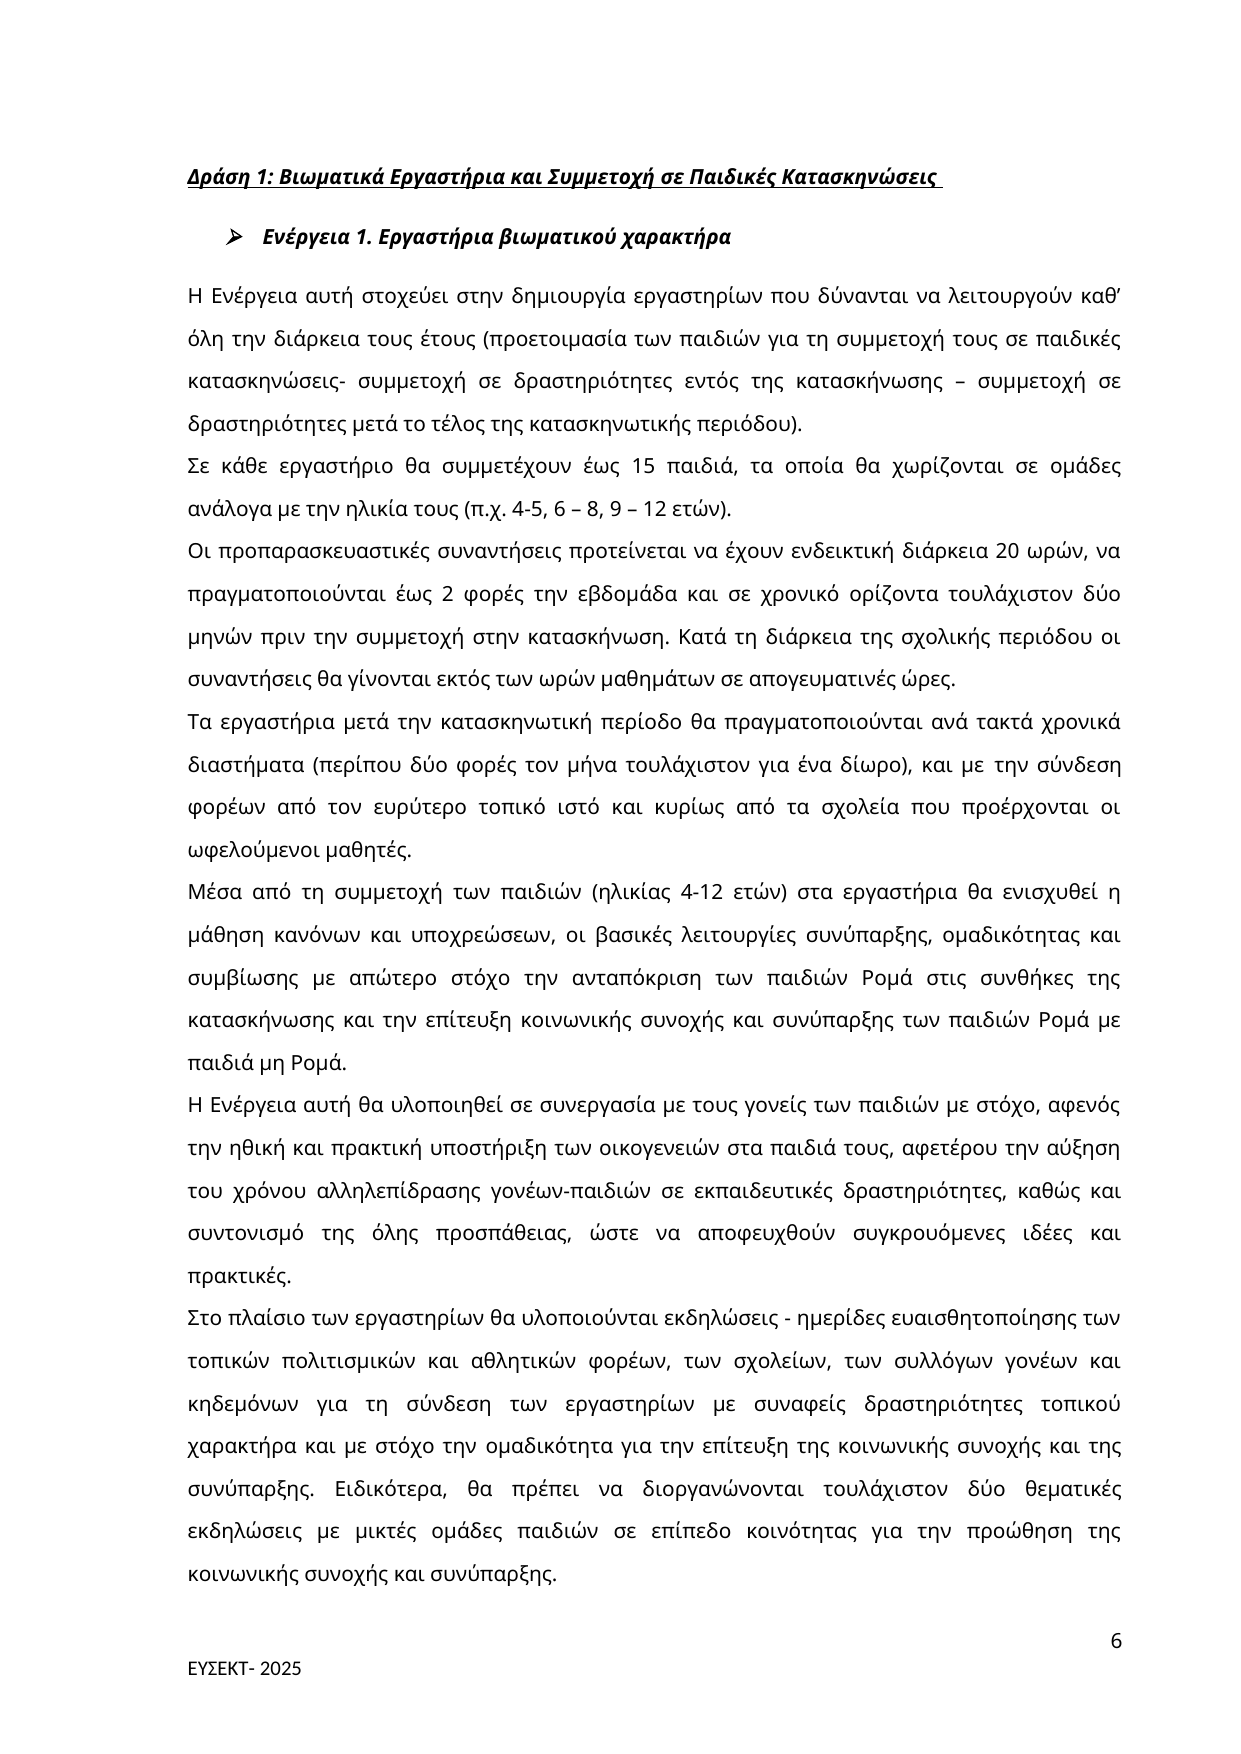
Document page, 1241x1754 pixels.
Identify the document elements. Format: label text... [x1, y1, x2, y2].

text Μέσα από τη συμμετοχή των παιδιών (ηλικίας 4-12 ετών) στα εργαστήρια θα ενισχυθεί η μάθηση κανόνων και υποχρεώσεων, οι βασικές λειτουργίες συνύπαρξης, ομαδικότητας και συμβίωσης με απώτερο στόχο την ανταπόκριση των παιδιών Ρομά στις συνθήκες της κατασκήνωσης και την επίτευξη κοινωνικής συνοχής και συνύπαρξης των παιδιών Ρομά με παιδιά μη Ρομά. [187, 877, 1122, 1076]
text Τα εργαστήρια μετά την κατασκηνωτική περίοδο θα πραγματοποιούνται ανά τακτά χρονικά διαστήματα (περίπου δύο φορές τον μήνα τουλάχιστον για ένα δίωρο), και με την σύνδεση φορέων από τον ευρύτερο τοπικό ιστό και κυρίως από τα σχολεία που προέρχονται οι ωφελούμενοι μαθητές. [187, 707, 1122, 863]
text Η Ενέργεια αυτή θα υλοποιηθεί σε συνεργασία με τους γονείς των παιδιών με στόχο, αφενός την ηθική και πρακτική υποστήριξη των οικογενειών στα παιδιά τους, αφετέρου την αύξηση του χρόνου αλληλεπίδρασης γονέων-παιδιών σε εκπαιδευτικές δραστηριότητες, καθώς και συντονισμό της όλης προσπάθειας, ώστε να αποφευχθούν συγκρουόμενες ιδέες και πρακτικές. [187, 1091, 1122, 1289]
list Ενέργεια 1. Εργαστήρια βιωματικού χαρακτήρα [225, 222, 1122, 250]
text Σε κάθε εργαστήριο θα συμμετέχουν έως 15 παιδιά, τα οποία θα χωρίζονται σε ομάδες ανάλογα με την ηλικία τους (π.χ. 4-5, 6 – 8, 9 – 12 ετών). [187, 451, 1122, 522]
text Οι προπαρασκευαστικές συναντήσεις προτείνεται να έχουν ενδεικτική διάρκεια 20 ωρών, να πραγματοποιούνται έως 2 φορές την εβδομάδα και σε χρονικό ορίζοντα τουλάχιστον δύο μηνών πριν την συμμετοχή στην κατασκήνωση. Κατά τη διάρκεια της σχολικής περιόδου οι συναντήσεις θα γίνονται εκτός των ωρών μαθημάτων σε απογευματινές ώρες. [187, 537, 1122, 693]
text Στο πλαίσιο των εργαστηρίων θα υλοποιούνται εκδηλώσεις - ημερίδες ευαισθητοποίησης των τοπικών πολιτισμικών και αθλητικών φορέων, των σχολείων, των συλλόγων γονέων και κηδεμόνων για τη σύνδεση των εργαστηρίων με συναφείς δραστηριότητες τοπικού χαρακτήρα και με στόχο την ομαδικότητα για την επίτευξη της κοινωνικής συνοχής και της συνύπαρξης. Ειδικότερα, θα πρέπει να διοργανώνονται τουλάχιστον δύο θεματικές εκδηλώσεις με μικτές ομάδες παιδιών σε επίπεδο κοινότητας για την προώθηση της κοινωνικής συνοχής και συνύπαρξης. [187, 1303, 1122, 1588]
text Η Ενέργεια αυτή στοχεύει στην δημιουργία εργαστηρίων που δύνανται να λειτουργούν καθ’ όλη την διάρκεια τους έτους (προετοιμασία των παιδιών για τη συμμετοχή τους σε παιδικές κατασκηνώσεις- συμμετοχή σε δραστηριότητες εντός της κατασκήνωσης – συμμετοχή σε δραστηριότητες μετά το τέλος της κατασκηνωτικής περιόδου). [187, 281, 1122, 437]
text Δράση 1: Βιωματικά Εργαστήρια και Συμμετοχή σε Παιδικές Κατασκηνώσεις [187, 162, 1122, 191]
